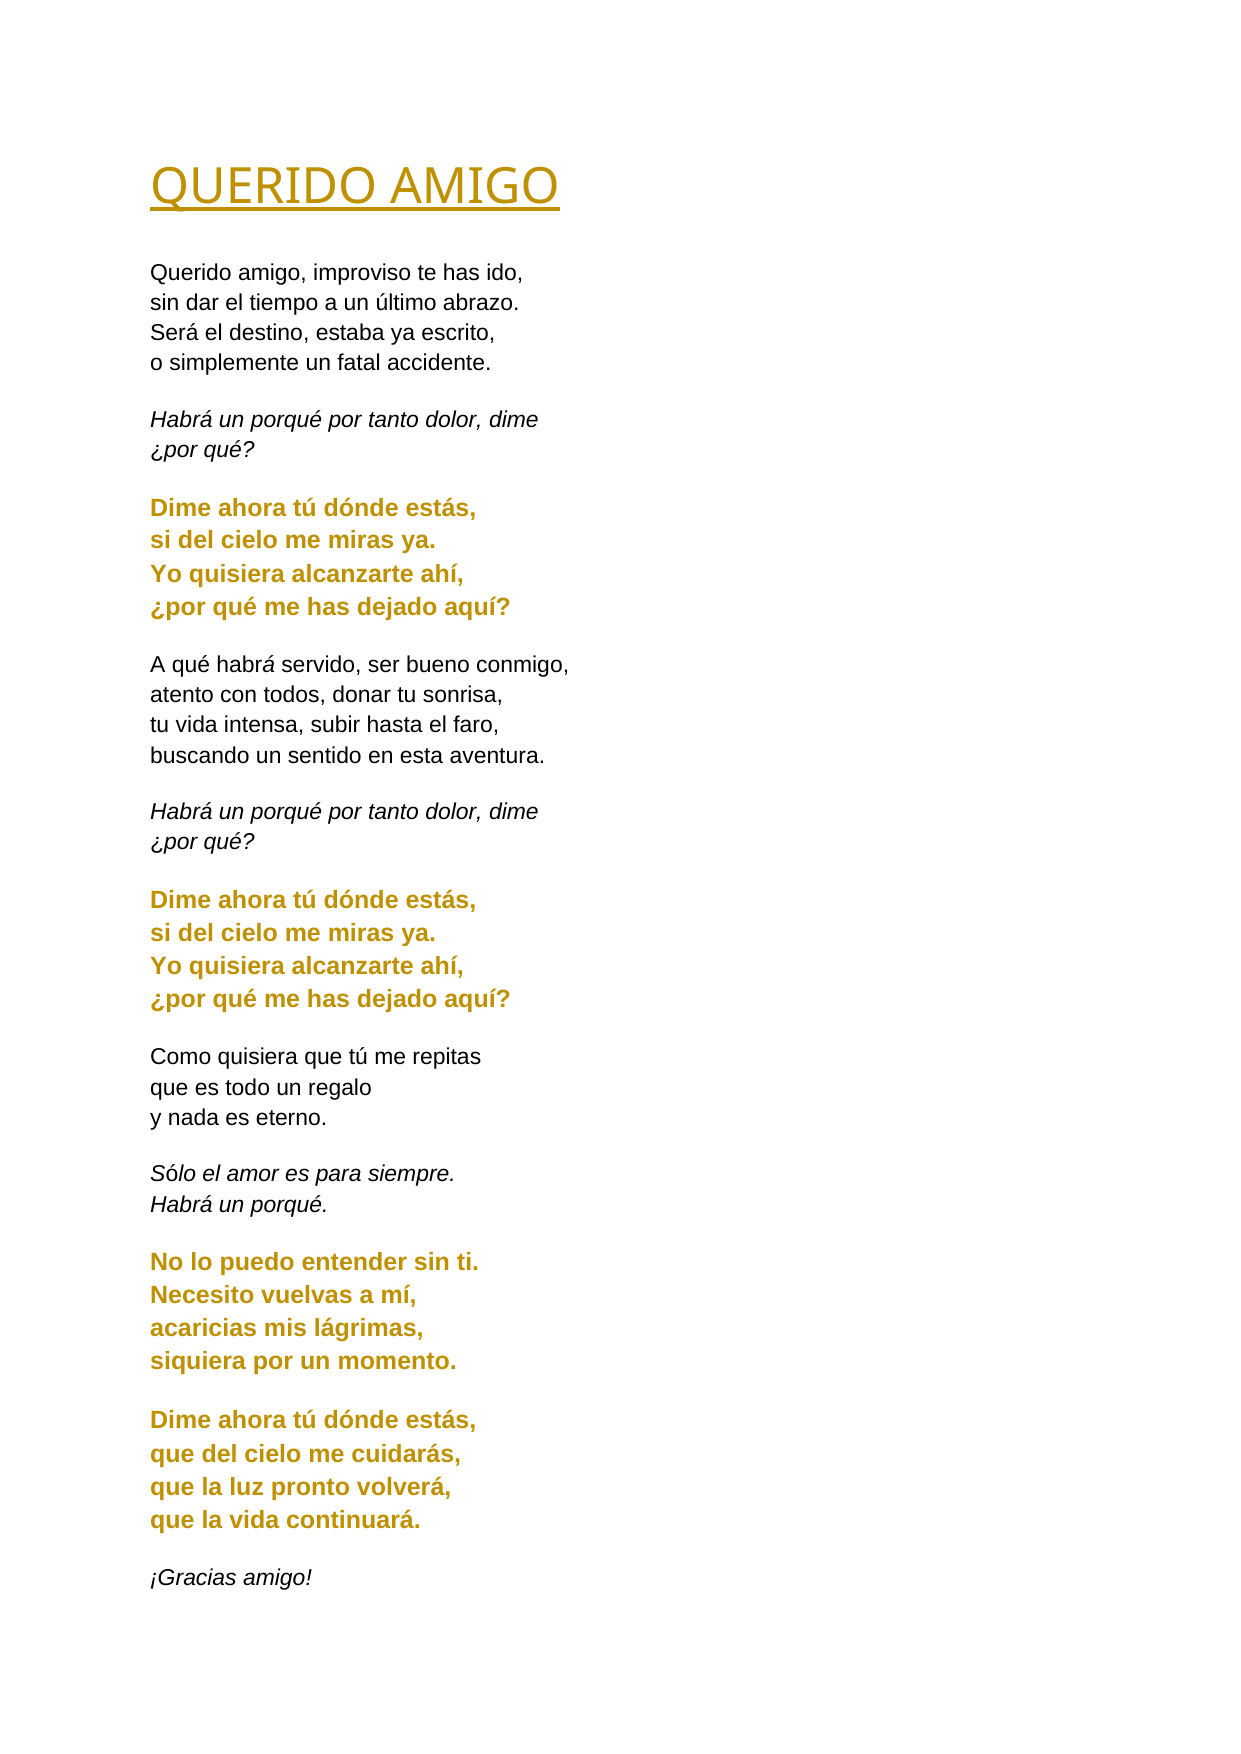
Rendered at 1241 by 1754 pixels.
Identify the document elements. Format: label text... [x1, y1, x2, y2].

text si del cielo me miras ya. [150, 918, 1090, 947]
text tu vida intensa, subir hasta el faro, [150, 711, 1090, 738]
text acaricias mis lágrimas, [150, 1313, 1090, 1342]
text A qué habrá servido, ser bueno conmigo, [150, 651, 1090, 677]
text siquiera por un momento. [150, 1346, 1090, 1375]
text si del cielo me miras ya. [150, 526, 1090, 554]
text Necesito vuelvas a mí, [150, 1280, 1090, 1309]
text que la luz pronto volverá, [150, 1472, 1090, 1500]
text buscando un sentido en esta aventura. [150, 742, 1090, 768]
text Yo quisiera alcanzarte ahí, [150, 951, 1090, 980]
text ¿por qué? [150, 828, 1090, 855]
text No lo puedo entender sin ti. [150, 1247, 1090, 1276]
text sin dar el tiempo a un último abrazo. [150, 289, 1090, 315]
text Querido amigo, improviso te has ido, [150, 258, 1090, 285]
text Habrá un porqué por tanto dolor, dime [150, 798, 1090, 824]
text Como quisiera que tú me repitas [150, 1043, 1090, 1070]
text atento con todos, donar tu sonrisa, [150, 681, 1090, 707]
text y nada es eterno. [150, 1104, 1090, 1130]
text Dime ahora tú dónde estás, [150, 492, 1090, 521]
text Dime ahora tú dónde estás, [150, 885, 1090, 914]
text QUERIDO AMIGO [150, 150, 1090, 218]
text Será el destino, estaba ya escrito, [150, 319, 1090, 345]
text ¡Gracias amigo! [150, 1564, 1090, 1590]
text Sólo el amor es para siempre. [150, 1160, 1090, 1187]
text que del cielo me cuidarás, [150, 1438, 1090, 1467]
text que es todo un regalo [150, 1073, 1090, 1100]
text Dime ahora tú dónde estás, [150, 1406, 1090, 1434]
text o simplemente un fatal accidente. [150, 349, 1090, 376]
text Habrá un porqué. [150, 1191, 1090, 1217]
text Habrá un porqué por tanto dolor, dime [150, 406, 1090, 432]
text ¿por qué? [150, 436, 1090, 462]
text Yo quisiera alcanzarte ahí, [150, 558, 1090, 587]
text ¿por qué me has dejado aquí? [150, 592, 1090, 620]
text ¿por qué me has dejado aquí? [150, 984, 1090, 1013]
text que la vida continuará. [150, 1504, 1090, 1533]
